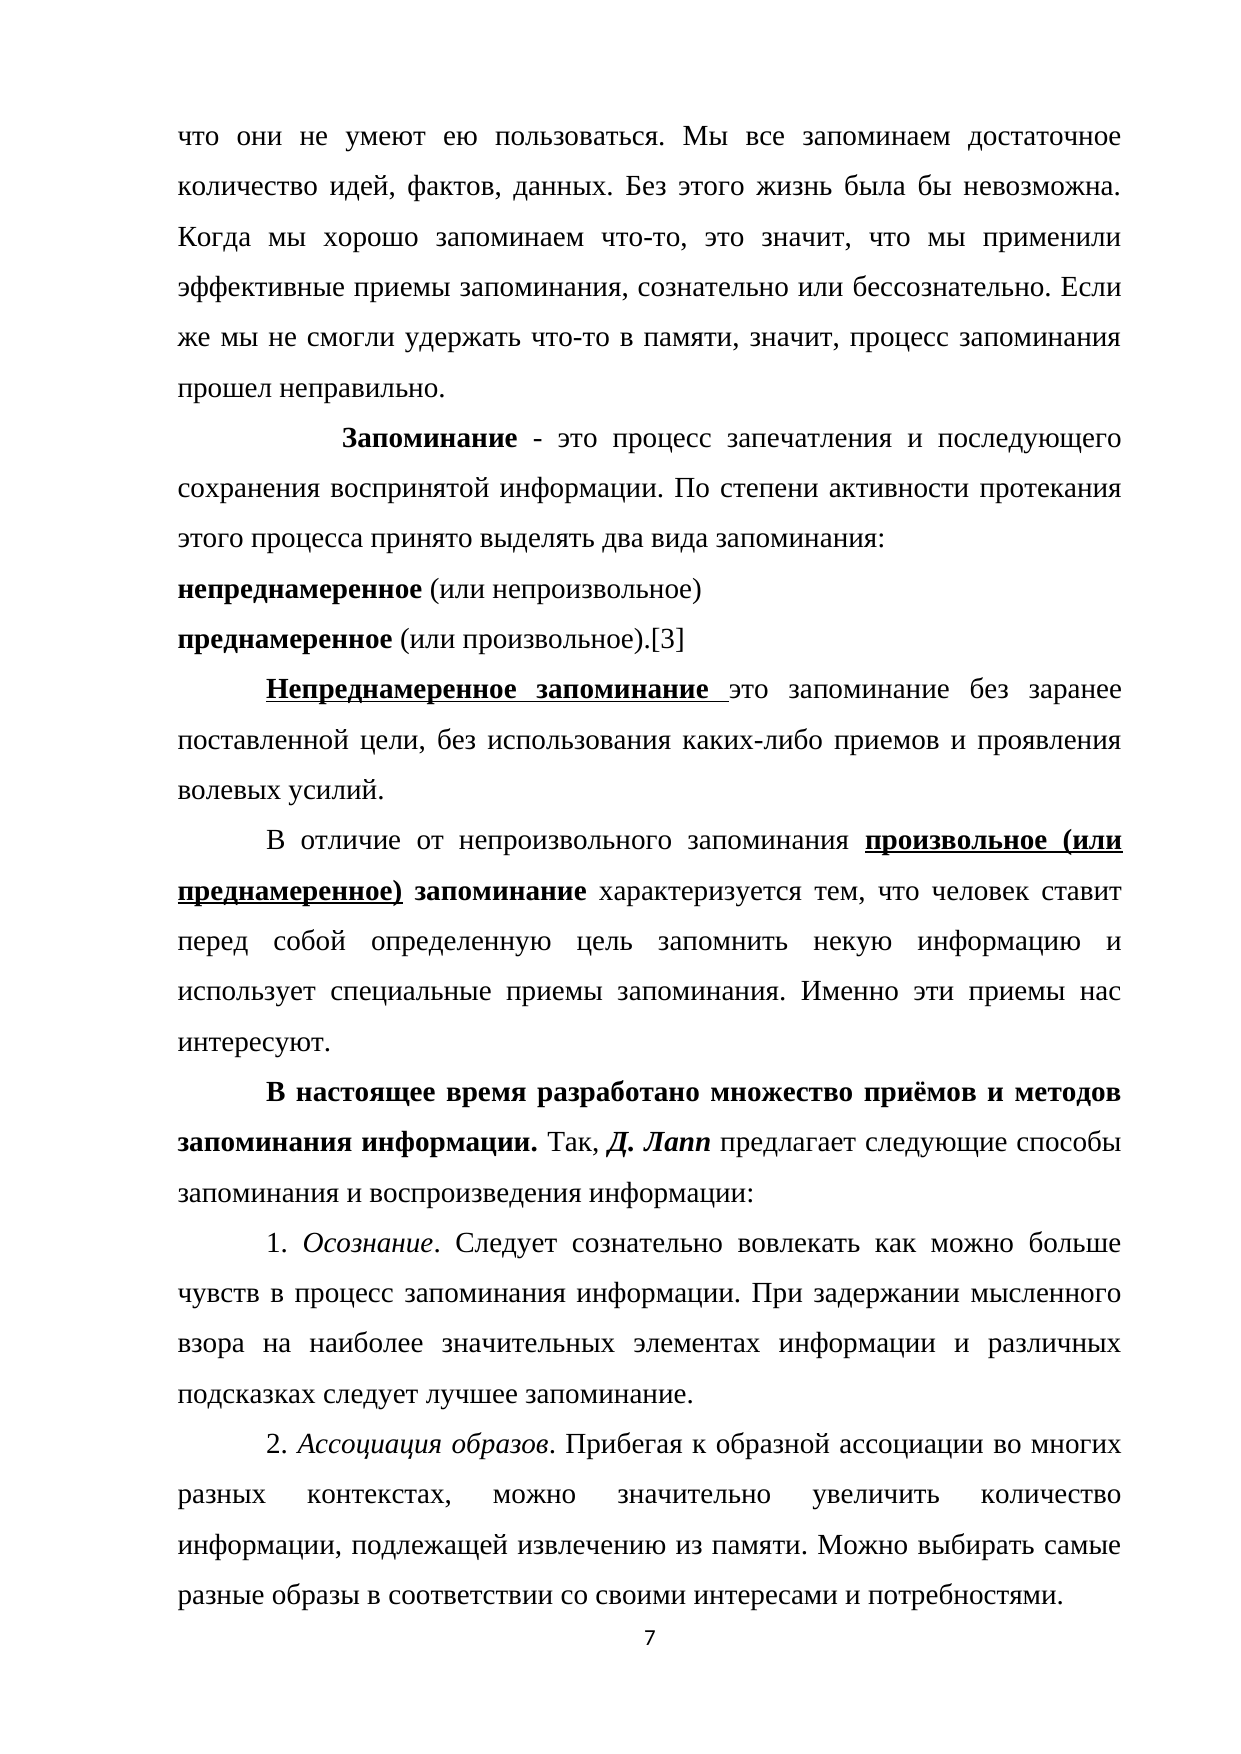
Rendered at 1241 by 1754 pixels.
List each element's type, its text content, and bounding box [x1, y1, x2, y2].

text В отличие от непроизвольного запоминания произвольное (или преднамеренное) запоминание характеризуется тем, что человек ставит перед собой определенную цель запомнить некую информацию и использует специальные приемы запоминания. Именно эти приемы нас интересуют. [177, 822, 1122, 1057]
text непреднамеренное (или непроизвольное) [177, 571, 1122, 604]
text В настоящее время разработано множество приёмов и методов запоминания информации. Так, Д. Лапп предлагает следующие способы запоминания и воспроизведения информации: [177, 1074, 1122, 1208]
text 1. Осознание. Следует сознательно вовлекать как можно больше чувств в процесс запоминания информации. При задержании мысленного взора на наиболее значительных элементах информации и различных подсказках следует лучшее запоминание. [177, 1225, 1122, 1409]
text 2. Ассоциация образов. Прибегая к образной ассоциации во многих разных контекстах, можно значительно увеличить количество информации, подлежащей извлечению из памяти. Можно выбирать самые разные образы в соответствии со своими интересами и потребностями. [177, 1426, 1122, 1611]
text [177, 118, 1122, 403]
text Запоминание - это процесс запечатления и последующего сохранения воспринятой информации. По степени активности протекания этого процесса принято выделять два вида запоминания: [177, 420, 1122, 554]
text Непреднамеренное запоминание это запоминание без заранее поставленной цели, без использования каких-либо приемов и проявления волевых усилий. [177, 672, 1122, 806]
text преднамеренное (или произвольное).[3] [177, 621, 1122, 655]
